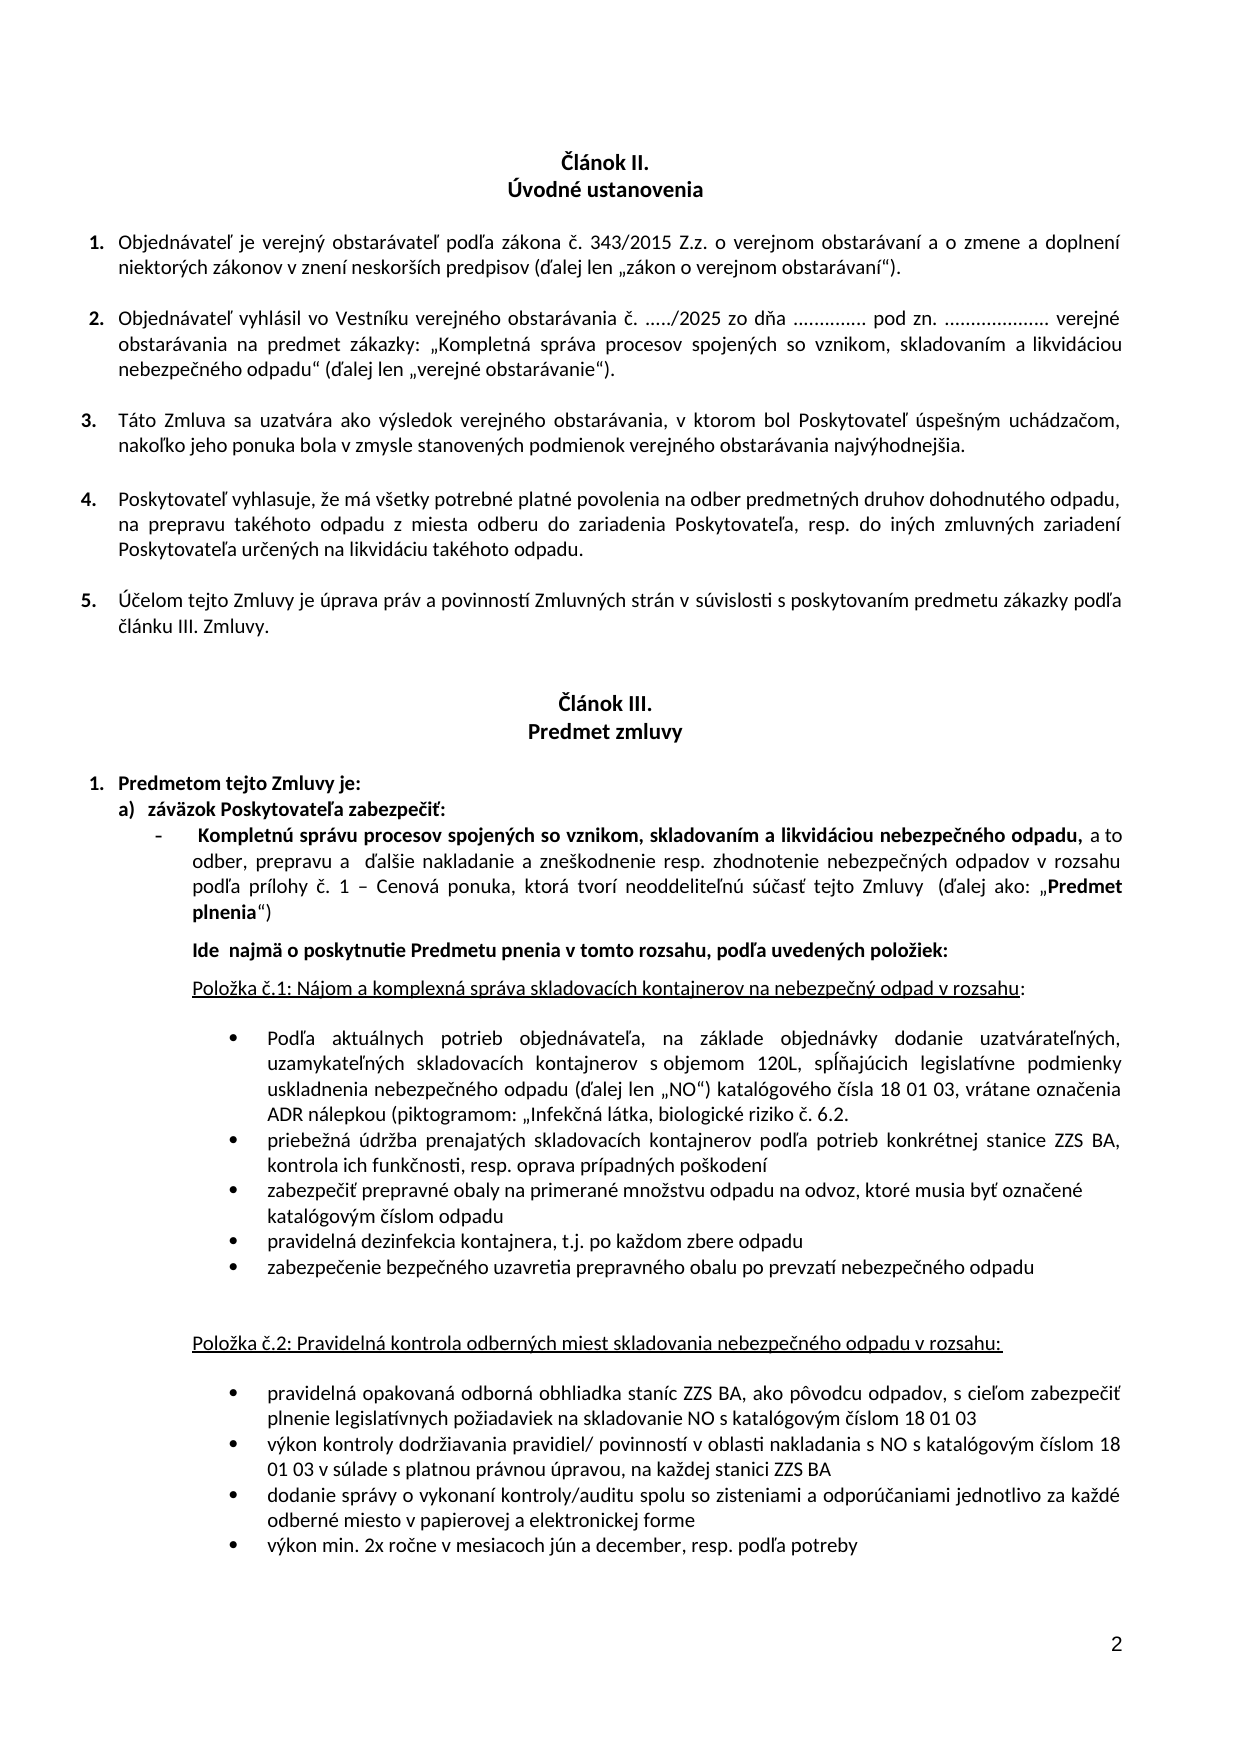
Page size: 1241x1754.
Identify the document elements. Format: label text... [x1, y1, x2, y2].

text Článok III. [88, 689, 1122, 717]
list Poskytovateľ vyhlasuje, že má všetky potrebné platné povolenia na odber predmetných druhov dohodnutého odpadu, na prepravu takéhoto odpadu z miesta odberu do zariadenia Poskytovateľa, resp. do iných zmluvných zariadení Poskytovateľa určených na likvidáciu takéhoto odpadu. [81, 486, 1122, 562]
list Táto Zmluva sa uzatvára ako výsledok verejného obstarávania, v ktorom bol Poskytovateľ úspešným uchádzačom, nakoľko jeho ponuka bola v zmysle stanovených podmienok verejného obstarávania najvýhodnejšia. [81, 407, 1122, 458]
list pravidelná dezinfekcia kontajnera, t.j. po každom zbere odpadu [229, 1228, 1122, 1254]
list Objednávateľ je verejný obstarávateľ podľa zákona č. 343/2015 Z.z. o verejnom obstarávaní a o zmene a doplnení niektorých zákonov v znení neskorších predpisov (ďalej len „zákon o verejnom obstarávaní“). [88, 229, 1122, 280]
list Podľa aktuálnych potrieb objednávateľa, na základe objednávky dodanie uzatvárateľných, uzamykateľných skladovacích kontajnerov s objemom 120L, spĺňajúcich legislatívne podmienky uskladnenia nebezpečného odpadu (ďalej len „NO“) katalógového čísla 18 01 03, vrátane označenia ADR nálepkou (piktogramom: „Infekčná látka, biologické riziko č. 6.2. [229, 1025, 1122, 1127]
list Objednávateľ vyhlásil vo Vestníku verejného obstarávania č. ...../2025 zo dňa .............. pod zn. .................... verejné obstarávania na predmet zákazky: „Kompletná správa procesov spojených so vznikom, skladovaním a likvidáciou nebezpečného odpadu“ (ďalej len „verejné obstarávanie“). [88, 305, 1122, 382]
list pravidelná opakovaná odborná obhliadka staníc ZZS BA, ako pôvodcu odpadov, s cieľom zabezpečiť plnenie legislatívnych požiadaviek na skladovanie NO s katalógovým číslom 18 01 03 [229, 1380, 1122, 1431]
list dodanie správy o vykonaní kontroly/auditu spolu so zisteniami a odporúčaniami jednotlivo za každé odberné miesto v papierovej a elektronickej forme [229, 1482, 1122, 1533]
text Článok II. [88, 148, 1122, 176]
list výkon min. 2x ročne v mesiacoch jún a december, resp. podľa potreby [229, 1533, 1122, 1558]
text Ide najmä o poskytnutie Predmetu pnenia v tomto rozsahu, podľa uvedených položiek: [192, 937, 1122, 962]
text Položka č.2: Pravidelná kontrola odberných miest skladovania nebezpečného odpadu v rozsahu: [192, 1330, 1122, 1355]
list zabezpečenie bezpečného uzavretia prepravného obalu po prevzatí nebezpečného odpadu [229, 1254, 1122, 1279]
text Úvodné ustanovenia [88, 176, 1122, 204]
list výkon kontroly dodržiavania pravidiel/ povinností v oblasti nakladania s NO s katalógovým číslom 18 01 03 v súlade s platnou právnou úpravou, na každej stanici ZZS BA [229, 1431, 1122, 1482]
list Kompletnú správu procesov spojených so vznikom, skladovaním a likvidáciou nebezpečného odpadu, a to odber, prepravu a ďalšie nakladanie a zneškodnenie resp. zhodnotenie nebezpečných odpadov v rozsahu podľa prílohy č. 1 – Cenová ponuka, ktorá tvorí neoddeliteľnú súčasť tejto Zmluvy (ďalej ako: „Predmet plnenia“) [154, 821, 1122, 924]
text Položka č.1: Nájom a komplexná správa skladovacích kontajnerov na nebezpečný odpad v rozsahu: [192, 975, 1122, 1000]
list Účelom tejto Zmluvy je úprava práv a povinností Zmluvných strán v súvislosti s poskytovaním predmetu zákazky podľa článku III. Zmluvy. [81, 587, 1122, 638]
text Predmet zmluvy [88, 717, 1122, 745]
list Predmetom tejto Zmluvy je: [88, 771, 1122, 796]
list priebežná údržba prenajatých skladovacích kontajnerov podľa potrieb konkrétnej stanice ZZS BA, kontrola ich funkčnosti, resp. oprava prípadných poškodení [229, 1127, 1122, 1178]
list záväzok Poskytovateľa zabezpečiť: [118, 796, 1122, 821]
list zabezpečiť prepravné obaly na primerané množstvu odpadu na odvoz, ktoré musia byť označené katalógovým číslom odpadu [229, 1178, 1122, 1228]
